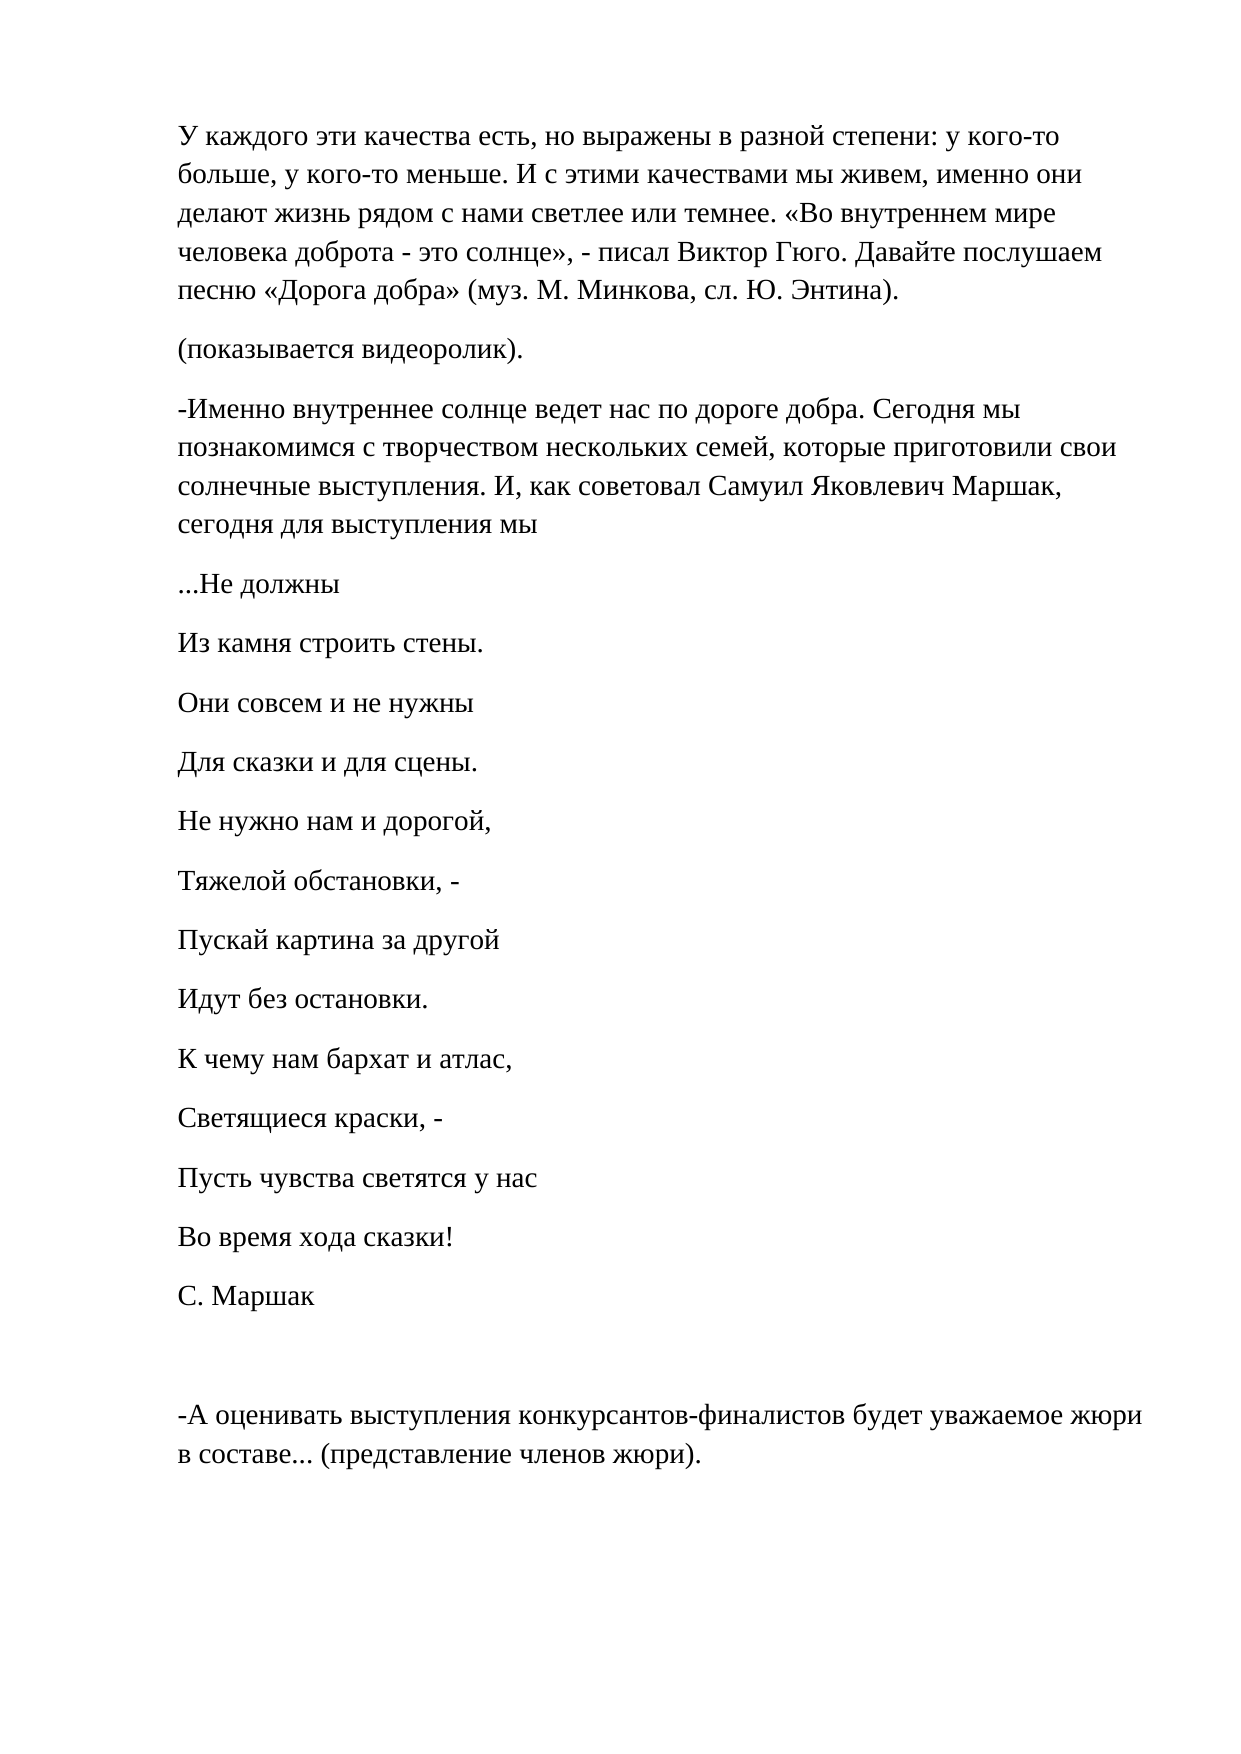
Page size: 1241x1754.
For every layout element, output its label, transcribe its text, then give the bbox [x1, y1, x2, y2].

text Не нужно нам и дорогой, [177, 803, 1152, 837]
text К чему нам бархат и атлас, [177, 1041, 1152, 1074]
text (показывается видеоролик). [177, 332, 1152, 365]
text Пускай картина за другой [177, 922, 1152, 956]
text -А оценивать выступления конкурсантов-финалистов будет уважаемое жюри в составе... (представление членов жюри). [177, 1397, 1152, 1469]
text ...Не должны [177, 566, 1152, 599]
text У каждого эти качества есть, но выражены в разной степени: у кого-то больше, у кого-то меньше. И с этими качествами мы живем, именно они делают жизнь рядом с нами светлее или темнее. «Во внутреннем мире человека доброта - это солнце», - писал Виктор Гюго. Давайте послушаем песню «Дорога добра» (муз. М. Минкова, сл. Ю. Энтина). [177, 118, 1152, 306]
text Тяжелой обстановки, - [177, 863, 1152, 896]
text -Именно внутреннее солнце ведет нас по дороге добра. Сегодня мы познакомимся с творчеством нескольких семей, которые приготовили свои солнечные выступления. И, как советовал Самуил Яковлевич Маршак, сегодня для выступления мы [177, 391, 1152, 540]
text Они совсем и не нужны [177, 685, 1152, 718]
text Для сказки и для сцены. [177, 744, 1152, 778]
text С. Маршак [177, 1278, 1152, 1312]
text Из камня строить стены. [177, 625, 1152, 659]
text Светящиеся краски, - [177, 1100, 1152, 1134]
text Пусть чувства светятся у нас [177, 1160, 1152, 1193]
text Во время хода сказки! [177, 1219, 1152, 1253]
text Идут без остановки. [177, 982, 1152, 1015]
